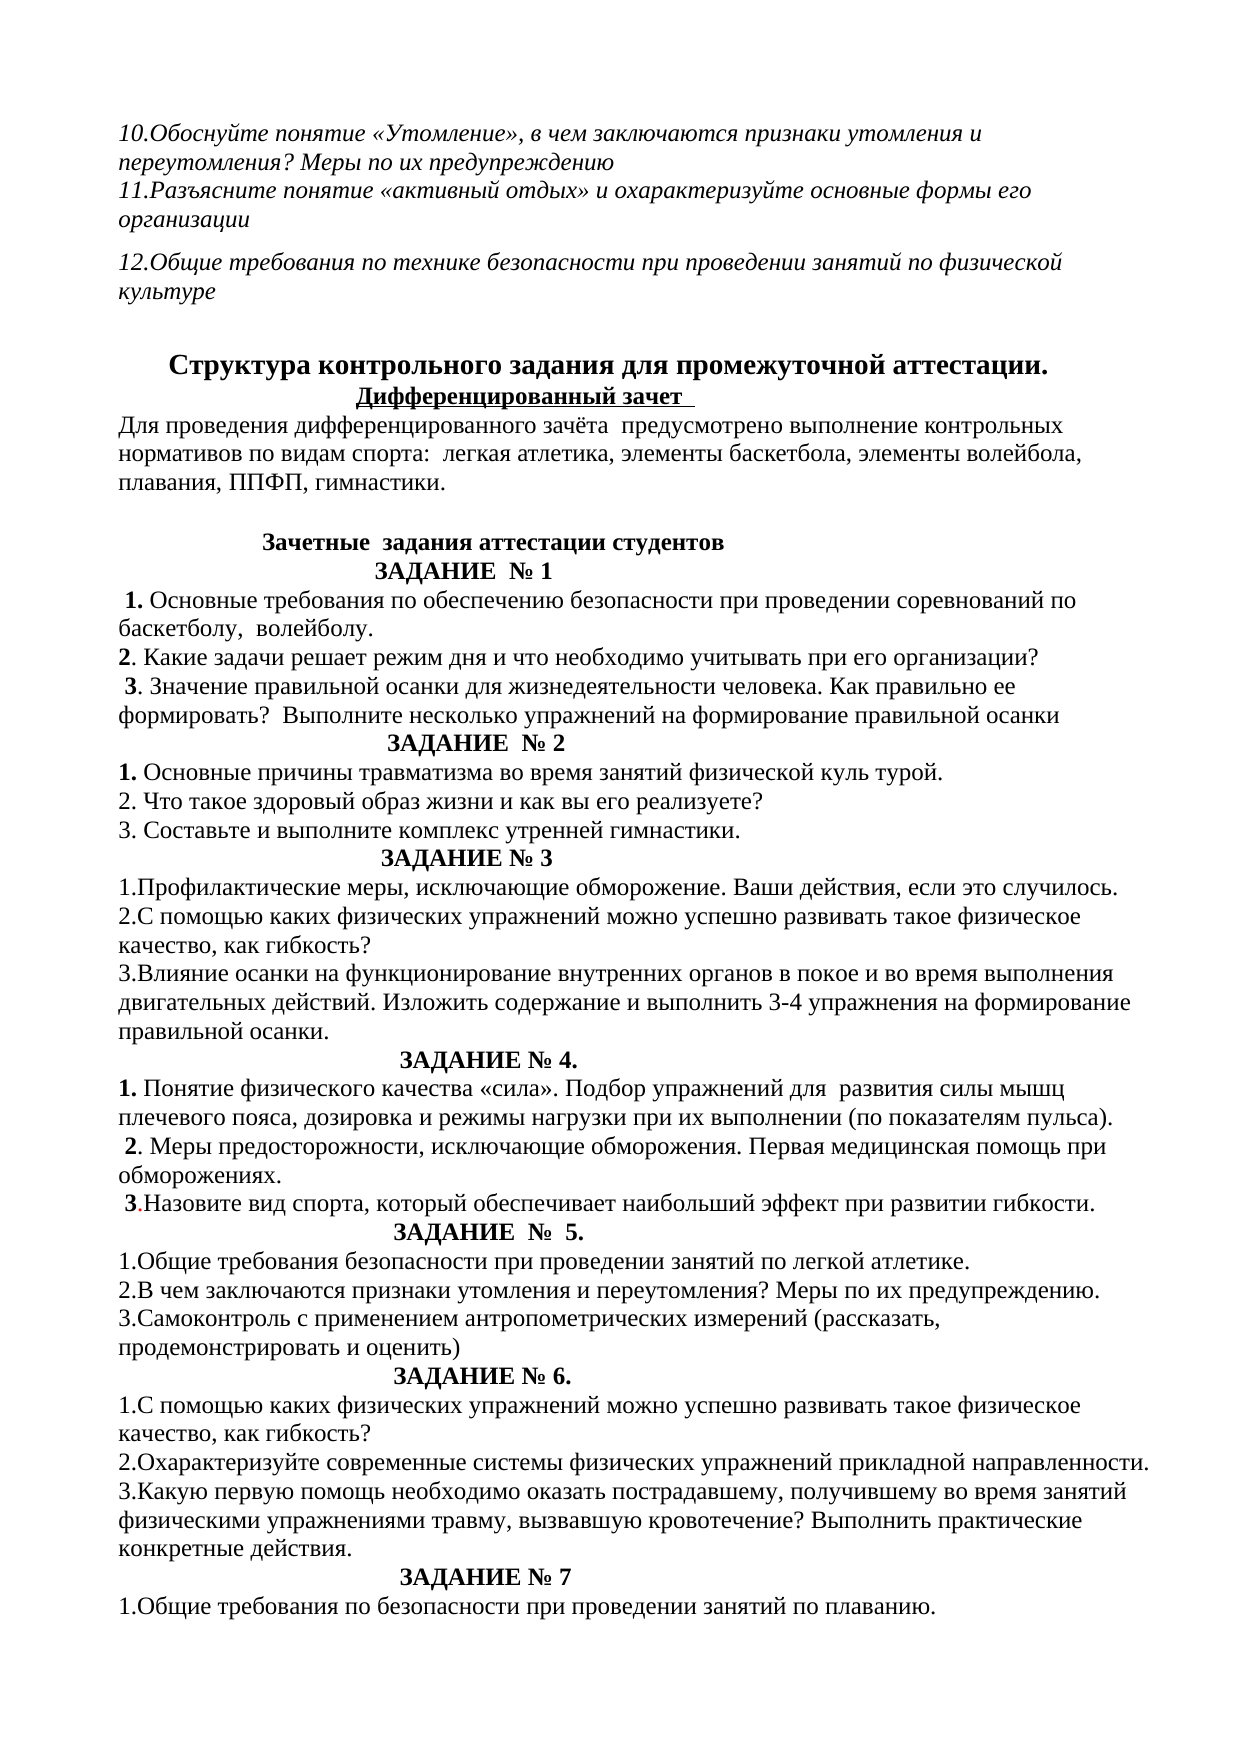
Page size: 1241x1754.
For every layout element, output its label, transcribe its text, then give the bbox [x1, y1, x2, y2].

text 10.Обоснуйте понятие «Утомление», в чем заключаются признаки утомления и переутомления? Меры по их предупреждению 11.Разъясните понятие «активный отдых» и охарактеризуйте основные формы его организации [118, 118, 1152, 233]
text ЗАДАНИЕ № 7 [118, 1562, 1152, 1591]
text ЗАДАНИЕ № 1 [118, 556, 1152, 585]
text 1.Общие требования по безопасности при проведении занятий по плаванию. [118, 1591, 1152, 1620]
text 2. Что такое здоровый образ жизни и как вы его реализуете? [118, 786, 1152, 815]
text 3.Назовите вид спорта, который обеспечивает наибольший эффект при развитии гибкости. [118, 1188, 1152, 1217]
text 1. Основные требования по обеспечению безопасности при проведении соревнований по баскетболу, волейболу. [118, 585, 1152, 642]
text 1. Понятие физического качества «сила». Подбор упражнений для развития силы мышц плечевого пояса, дозировка и режимы нагрузки при их выполнении (по показателям пульса). [118, 1073, 1152, 1131]
text Для проведения дифференцированного зачёта предусмотрено выполнение контрольных нормативов по видам спорта: легкая атлетика, элементы баскетбола, элементы волейбола, плавания, ППФП, гимнастики. [118, 410, 1152, 496]
text Структура контрольного задания для промежуточной аттестации. [118, 347, 1152, 381]
text ЗАДАНИЕ № 5. 1.Общие требования безопасности при проведении занятий по легкой атлетике. [118, 1217, 1152, 1275]
text ЗАДАНИЕ № 3 1.Профилактические меры, исключающие обморожение. Ваши действия, если это случилось. 2.С помощью каких физических упражнений можно успешно развивать такое физическое качество, как гибкость? 3.Влияние осанки на функционирование внутренних органов в покое и во время выполнения двигательных действий. Изложить содержание и выполнить 3-4 упражнения на формирование правильной осанки. [118, 843, 1152, 1045]
text 2.В чем заключаются признаки утомления и переутомления? Меры по их предупреждению. 3.Самоконтроль с применением антропометрических измерений (рассказать, продемонстрировать и оценить) [118, 1275, 1152, 1361]
text 3. Составьте и выполните комплекс утренней гимнастики. [118, 815, 1152, 843]
text 12.Общие требования по технике безопасности при проведении занятий по физической культуре [118, 247, 1152, 305]
text 3.Какую первую помощь необходимо оказать пострадавшему, получившему во время занятий физическими упражнениями травму, вызвавшую кровотечение? Выполнить практические конкретные действия. [118, 1476, 1152, 1562]
text 2.Охарактеризуйте современные системы физических упражнений прикладной направленности. [118, 1447, 1152, 1476]
text ЗАДАНИЕ № 6. [118, 1361, 1152, 1390]
text ЗАДАНИЕ № 2 [118, 728, 1152, 757]
text 1.С помощью каких физических упражнений можно успешно развивать такое физическое качество, как гибкость? [118, 1390, 1152, 1447]
text ЗАДАНИЕ № 4. [118, 1045, 1152, 1073]
text 3. Значение правильной осанки для жизнедеятельности человека. Как правильно ее формировать? Выполните несколько упражнений на формирование правильной осанки [118, 671, 1152, 728]
text 2. Какие задачи решает режим дня и что необходимо учитывать при его организации? [118, 642, 1152, 671]
text Зачетные задания аттестации студентов [118, 527, 1152, 556]
text Дифференцированный зачет [118, 381, 1152, 410]
text 2. Меры предосторожности, исключающие обморожения. Первая медицинская помощь при обморожениях. [118, 1131, 1152, 1188]
text 1. Основные причины травматизма во время занятий физической куль турой. [118, 757, 1152, 786]
